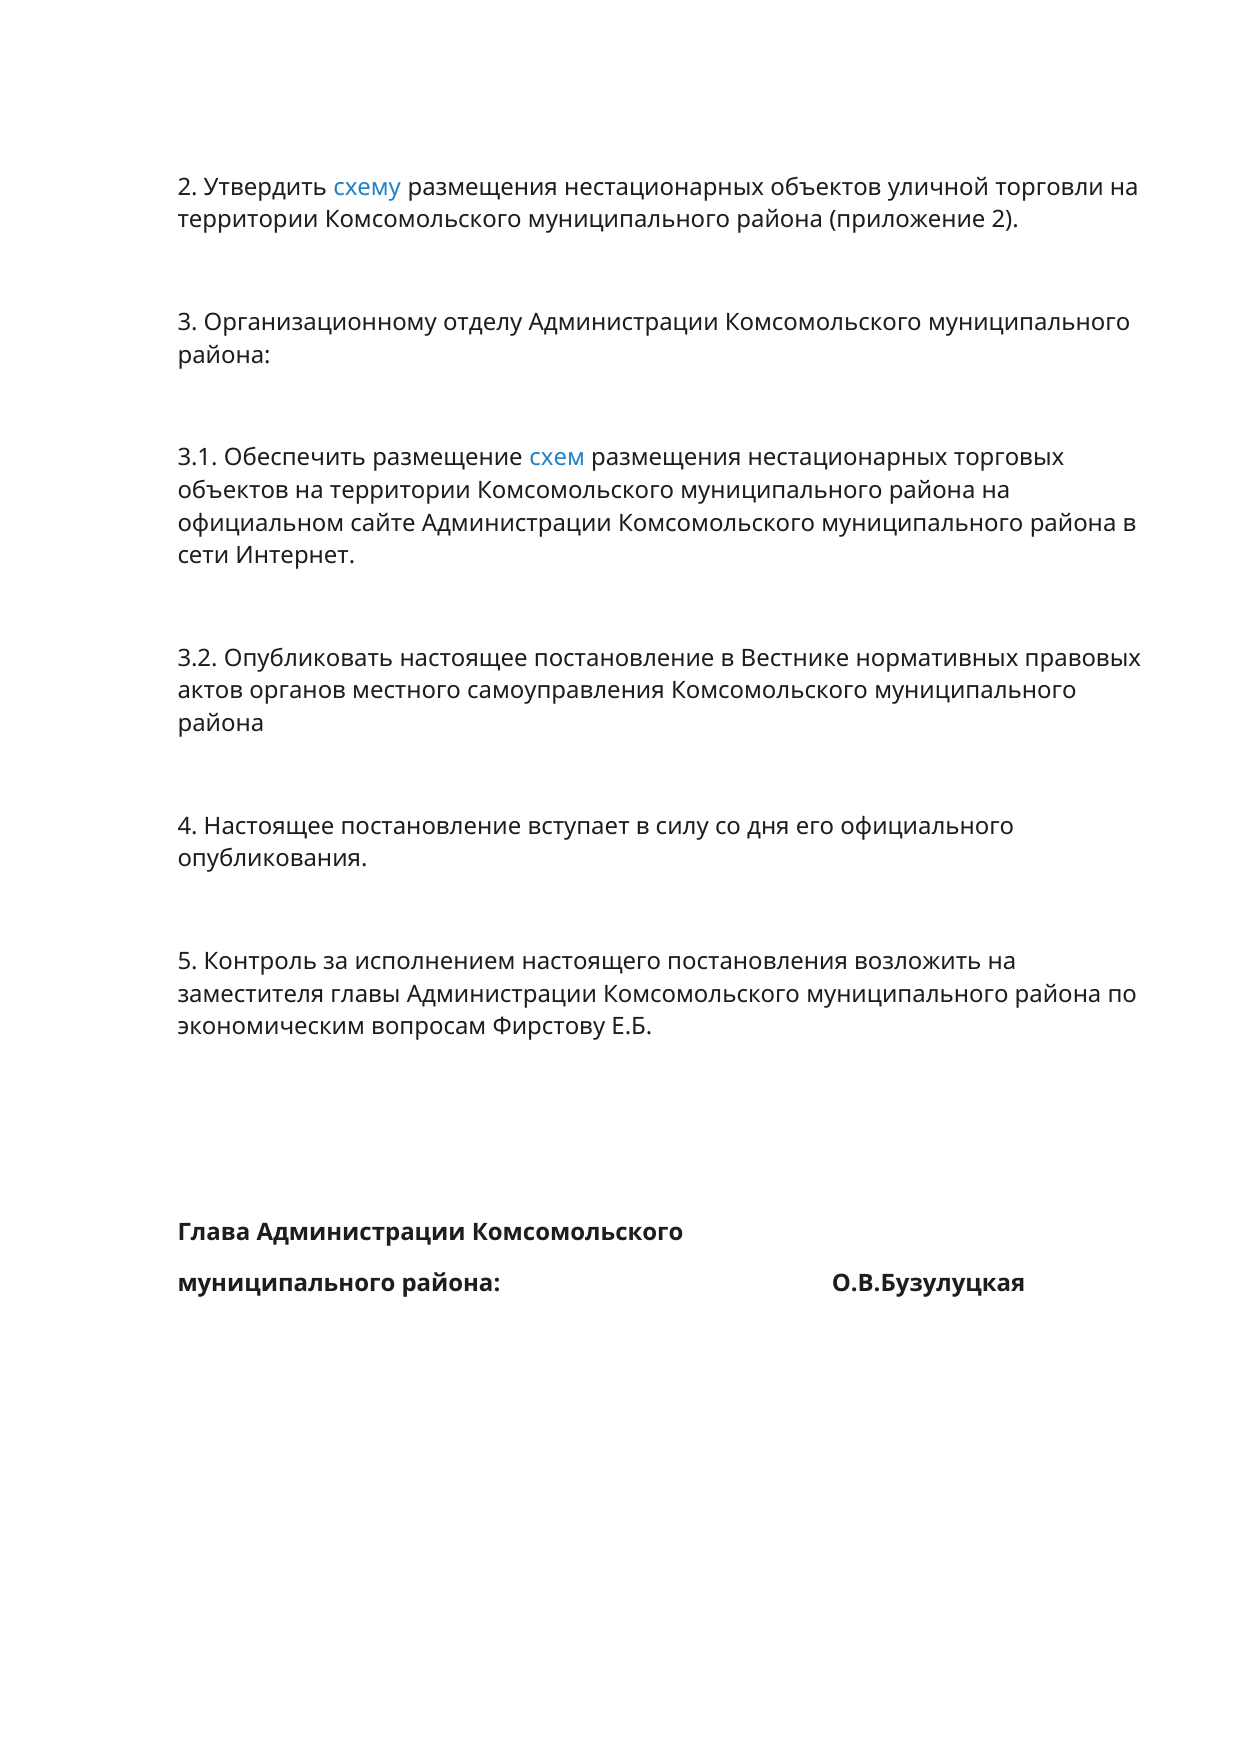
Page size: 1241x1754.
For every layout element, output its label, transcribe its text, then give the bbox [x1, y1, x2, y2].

text 3. Организационному отделу Администрации Комсомольского муниципального района: [177, 305, 1152, 370]
text 5. Контроль за исполнением настоящего постановления возложить на заместителя главы Администрации Комсомольского муниципального района по экономическим вопросам Фирстову Е.Б. [177, 944, 1152, 1042]
text 4. Настоящее постановление вступает в силу со дня его официального опубликования. [177, 808, 1152, 874]
text 3.1. Обеспечить размещение схем размещения нестационарных торговых объектов на территории Комсомольского муниципального района на официальном сайте Администрации Комсомольского муниципального района в сети Интернет. [177, 440, 1152, 571]
text 2. Утвердить схему размещения нестационарных объектов уличной торговли на территории Комсомольского муниципального района (приложение 2). [177, 169, 1152, 235]
text 3.2. Опубликовать настоящее постановление в Вестнике нормативных правовых актов органов местного самоуправления Комсомольского муниципального района [177, 641, 1152, 738]
text муниципального района: О.В.Бузулуцкая [177, 1266, 1152, 1298]
text Глава Администрации Комсомольского [177, 1214, 1152, 1247]
